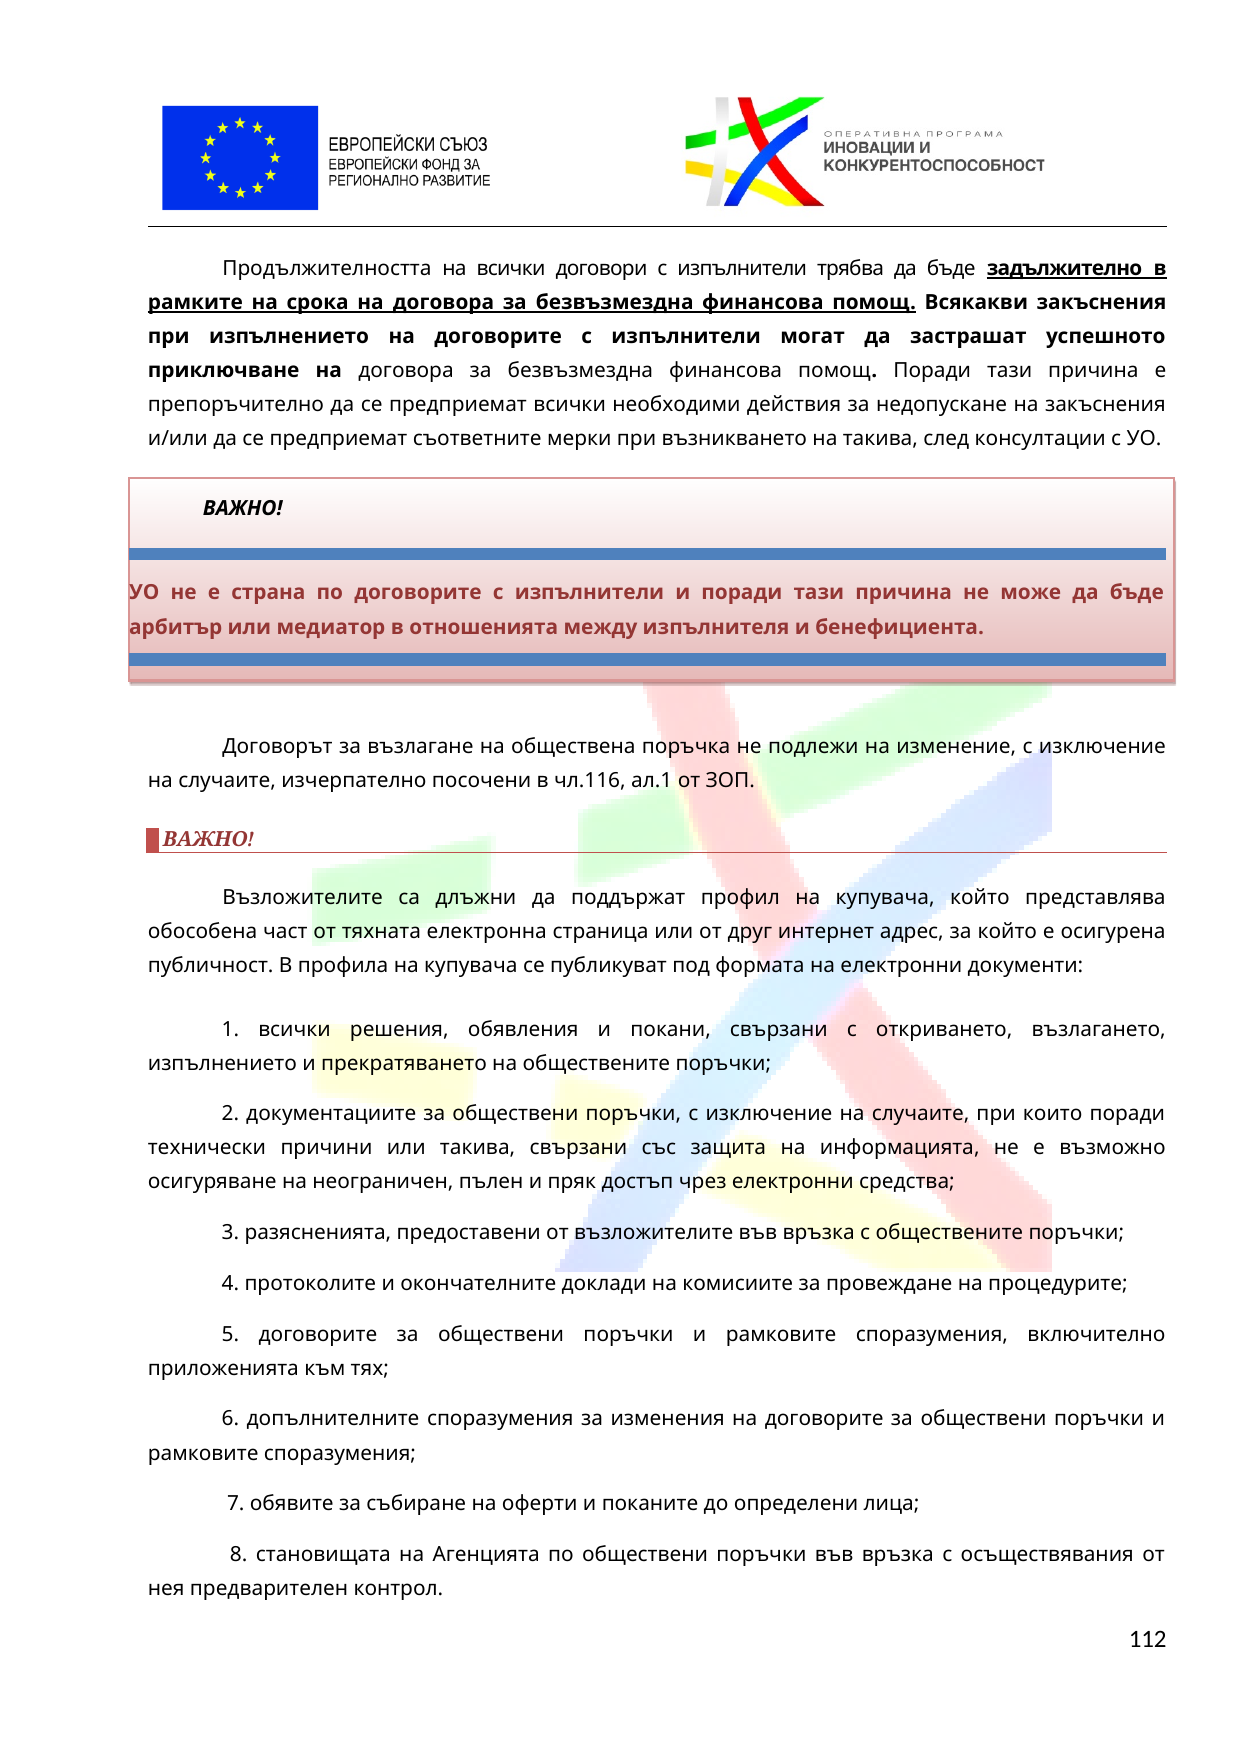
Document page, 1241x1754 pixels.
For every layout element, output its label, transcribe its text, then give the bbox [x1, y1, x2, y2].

text 2. документациите за обществени поръчки, с изключение на случаите, при които поради технически причини или такива, свързани със защита на информацията, не е възможно осигуряване на неограничен, пълен и пряк достъп чрез електронни средства; [148, 1098, 1167, 1195]
subtitle ВАЖНО! [159, 828, 1167, 852]
text 3. разясненията, предоставени от възложителите във връзка с обществените поръчки; [148, 1217, 1167, 1246]
text Възложителите са длъжни да поддържат профил на купувача, който представлява обособена част от тяхната електронна страница или от друг интернет адрес, за който е осигурена публичност. В профила на купувача се публикуват под формата на електронни документи: [148, 882, 1167, 979]
text 8. становищата на Агенцията по обществени поръчки във връзка с осъществявания от нея предварителен контрол. [148, 1539, 1167, 1602]
text Договорът за възлагане на обществена поръчка не подлежи на изменение, с изключение на случаите, изчерпателно посочени в чл.116, ал.1 от ЗОП. [148, 686, 1167, 793]
text 1. всички решения, обявления и покани, свързани с откриването, възлагането, изпълнението и прекратяването на обществените поръчки; [148, 1014, 1167, 1076]
picture [147, 95, 519, 224]
text 4. протоколите и окончателните доклади на комисиите за провеждане на процедурите; [148, 1268, 1167, 1296]
picture [659, 73, 1045, 224]
text 7. обявите за събиране на оферти и поканите до определени лица; [148, 1488, 1167, 1517]
text 5. договорите за обществени поръчки и рамковите споразумения, включително приложенията към тях; [148, 1319, 1167, 1381]
text 6. допълнителните споразумения за изменения на договорите за обществени поръчки и рамковите споразумения; [148, 1403, 1167, 1466]
text Продължителността на всички договори с изпълнители трябва да бъде задължително в рамките на срока на договора за безвъзмездна финансова помощ. Всякакви закъснения при изпълнението на договорите с изпълнители могат да застрашат успешното приключване на договора за безвъзмездна финансова помощ. Поради тази причина е препоръчително да се предприемат всички необходими действия за недопускане на закъснения и/или да се предприемат съответните мерки при възникването на такива, след консултации с УО. [148, 253, 1167, 452]
